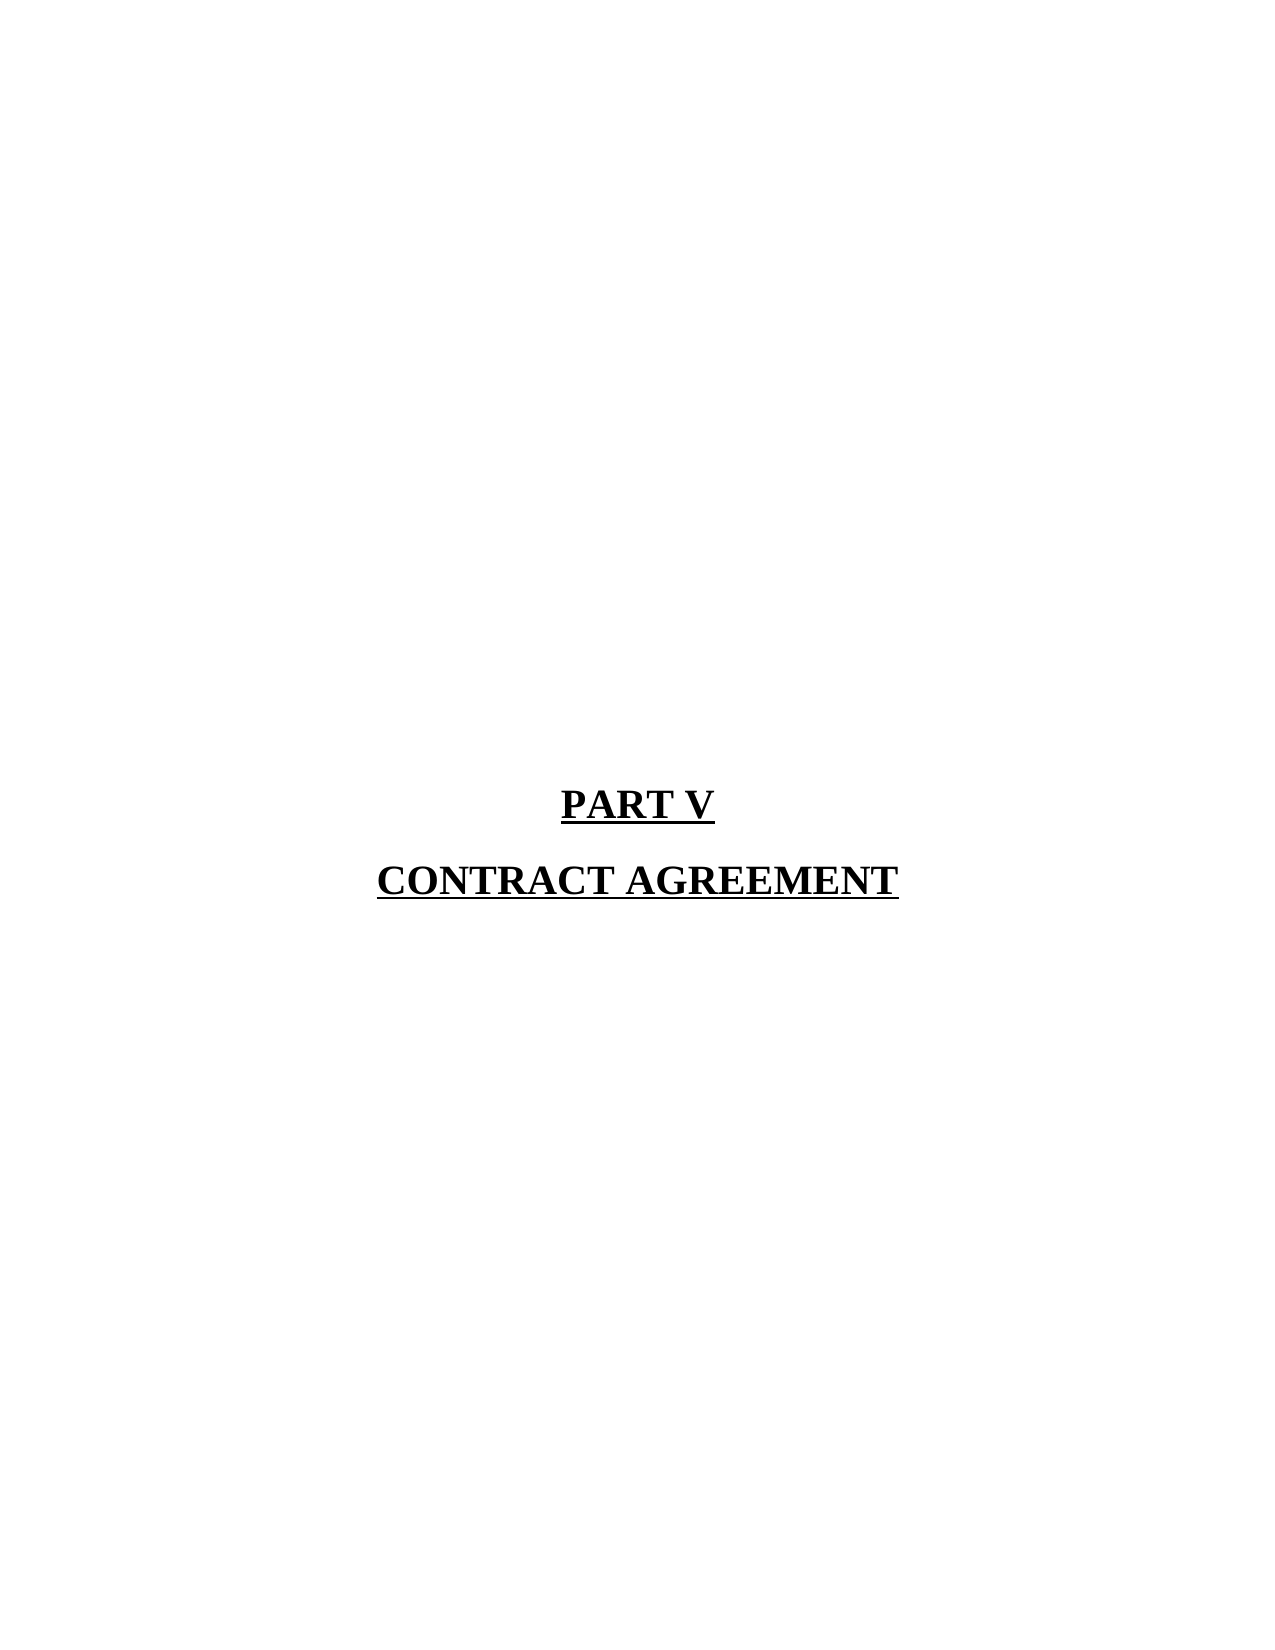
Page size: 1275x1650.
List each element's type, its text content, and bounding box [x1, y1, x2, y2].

text CONTRACT AGREEMENT [150, 856, 1125, 904]
text PART V [150, 780, 1125, 828]
